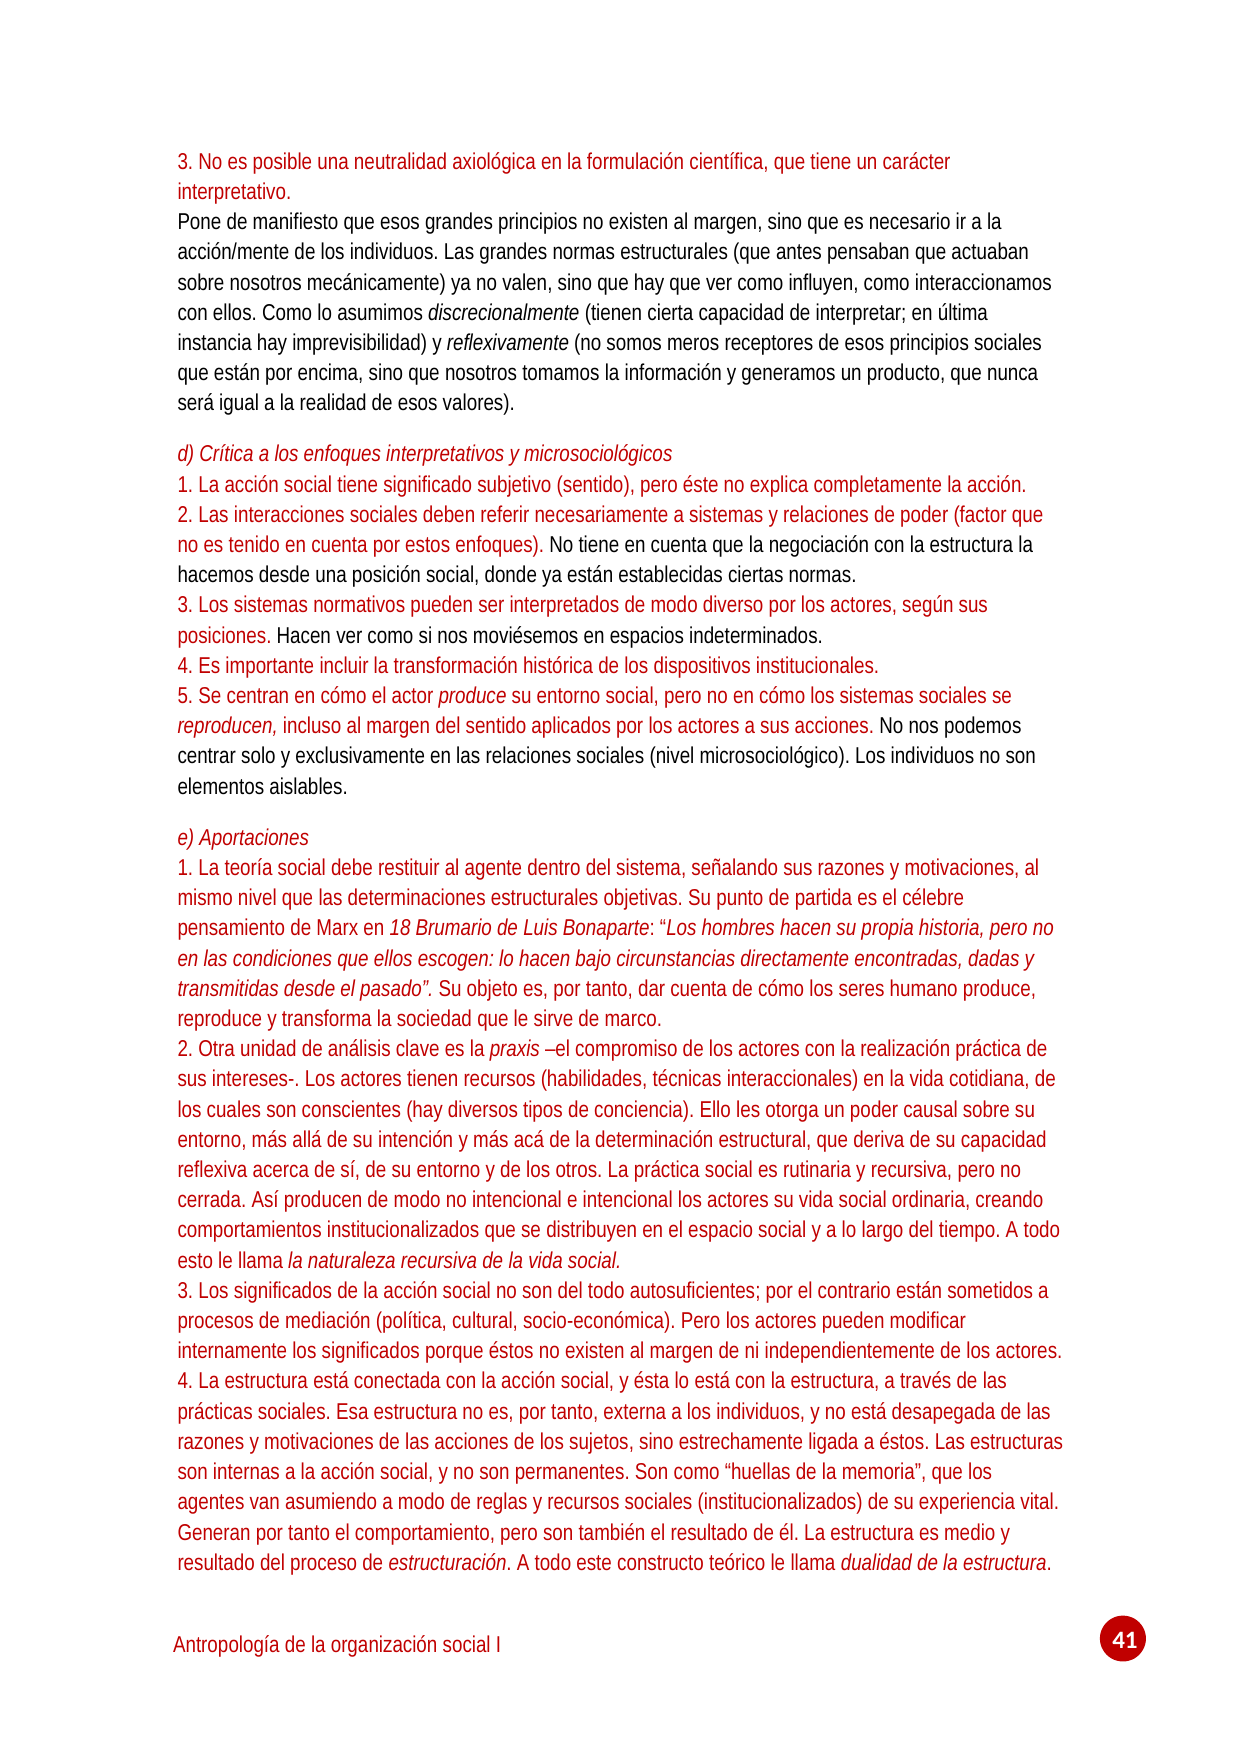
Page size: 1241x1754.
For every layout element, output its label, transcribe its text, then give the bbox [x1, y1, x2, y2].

text 3. No es posible una neutralidad axiológica en la formulación científica, que tiene un carácter interpretativo. [177, 148, 1063, 204]
text 4. Es importante incluir la transformación histórica de los dispositivos institucionales. [177, 652, 1063, 678]
text 3. Los significados de la acción social no son del todo autosuficientes; por el contrario están sometidos a procesos de mediación (política, cultural, socio-económica). Pero los actores pueden modificar internamente los significados porque éstos no existen al margen de ni independientemente de los actores. [177, 1277, 1063, 1363]
text e) Aportaciones [177, 824, 1063, 850]
text d) Crítica a los enfoques interpretativos y microsociológicos [177, 440, 1063, 467]
text 1. La acción social tiene significado subjetivo (sentido), pero éste no explica completamente la acción. [177, 471, 1063, 497]
text 2. Otra unidad de análisis clave es la praxis –el compromiso de los actores con la realización práctica de sus intereses-. Los actores tienen recursos (habilidades, técnicas interaccionales) en la vida cotidiana, de los cuales son conscientes (hay diversos tipos de conciencia). Ello les otorga un poder causal sobre su entorno, más allá de su intención y más acá de la determinación estructural, que deriva de su capacidad reflexiva acerca de sí, de su entorno y de los otros. La práctica social es rutinaria y recursiva, pero no cerrada. Así producen de modo no intencional e intencional los actores su vida social ordinaria, creando comportamientos institucionalizados que se distribuyen en el espacio social y a lo largo del tiempo. A todo esto le llama la naturaleza recursiva de la vida social. [177, 1035, 1063, 1273]
text 3. Los sistemas normativos pueden ser interpretados de modo diverso por los actores, según sus posiciones. Hacen ver como si nos moviésemos en espacios indeterminados. [177, 591, 1063, 648]
text 2. Las interacciones sociales deben referir necesariamente a sistemas y relaciones de poder (factor que no es tenido en cuenta por estos enfoques). No tiene en cuenta que la negociación con la estructura la hacemos desde una posición social, donde ya están establecidas ciertas normas. [177, 501, 1063, 587]
text Pone de manifiesto que esos grandes principios no existen al margen, sino que es necesario ir a la acción/mente de los individuos. Las grandes normas estructurales (que antes pensaban que actuaban sobre nosotros mecánicamente) ya no valen, sino que hay que ver como influyen, como interaccionamos con ellos. Como lo asumimos discrecionalmente (tienen cierta capacidad de interpretar; en última instancia hay imprevisibilidad) y reflexivamente (no somos meros receptores de esos principios sociales que están por encima, sino que nosotros tomamos la información y generamos un producto, que nunca será igual a la realidad de esos valores). [177, 208, 1063, 416]
text 1. La teoría social debe restituir al agente dentro del sistema, señalando sus razones y motivaciones, al mismo nivel que las determinaciones estructurales objetivas. Su punto de partida es el célebre pensamiento de Marx en 18 Brumario de Luis Bonaparte: “Los hombres hacen su propia historia, pero no en las condiciones que ellos escogen: lo hacen bajo circunstancias directamente encontradas, dadas y transmitidas desde el pasado”. Su objeto es, por tanto, dar cuenta de cómo los seres humano produce, reproduce y transforma la sociedad que le sirve de marco. [177, 854, 1063, 1031]
text 4. La estructura está conectada con la acción social, y ésta lo está con la estructura, a través de las prácticas sociales. Esa estructura no es, por tanto, externa a los individuos, y no está desapegada de las razones y motivaciones de las acciones de los sujetos, sino estrechamente ligada a éstos. Las estructuras son internas a la acción social, y no son permanentes. Son como “huellas de la memoria”, que los agentes van asumiendo a modo de reglas y recursos sociales (institucionalizados) de su experiencia vital. Generan por tanto el comportamiento, pero son también el resultado de él. La estructura es medio y resultado del proceso de estructuración. A todo este constructo teórico le llama dualidad de la estructura. [177, 1367, 1063, 1575]
text 5. Se centran en cómo el actor produce su entorno social, pero no en cómo los sistemas sociales se reproducen, incluso al margen del sentido aplicados por los actores a sus acciones. No nos podemos centrar solo y exclusivamente en las relaciones sociales (nivel microsociológico). Los individuos no son elementos aislables. [177, 682, 1063, 799]
